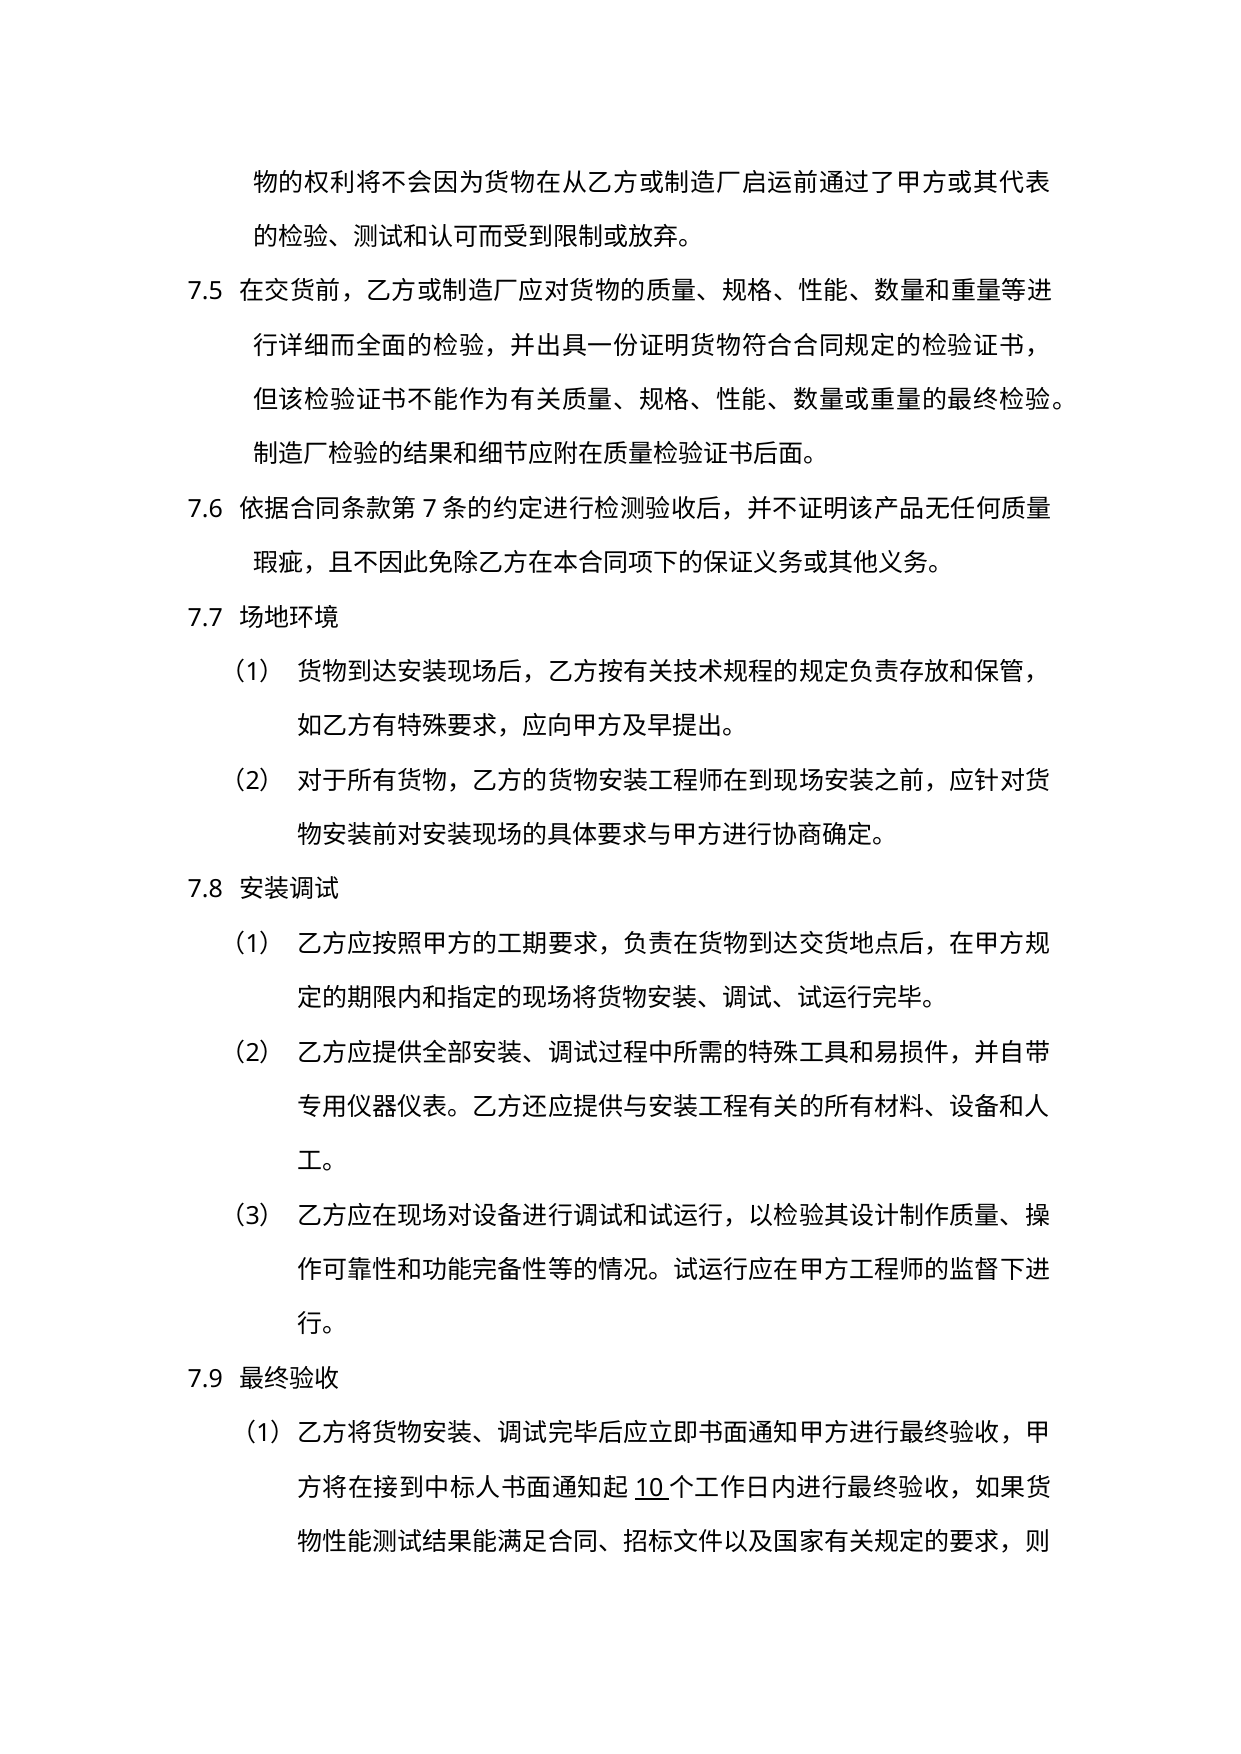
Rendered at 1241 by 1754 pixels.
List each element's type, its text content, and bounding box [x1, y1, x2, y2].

list 安装调试 [187, 869, 1053, 905]
list 最终验收 [187, 1358, 1053, 1394]
list 乙方应按照甲方的工期要求，负责在货物到达交货地点后，在甲方规定的期限内和指定的现场将货物安装、调试、试运行完毕。 [220, 923, 1053, 1014]
list 在交货前，乙方或制造厂应对货物的质量、规格、性能、数量和重量等进行详细而全面的检验，并出具一份证明货物符合合同规定的检验证书，但该检验证书不能作为有关质量、规格、性能、数量或重量的最终检验。制造厂检验的结果和细节应附在质量检验证书后面。 [187, 271, 1053, 470]
list 场地环境 [187, 597, 1053, 633]
list 依据合同条款第7条的约定进行检测验收后，并不证明该产品无任何质量瑕疵，且不因此免除乙方在本合同项下的保证义务或其他义务。 [187, 488, 1053, 579]
list 对于所有货物，乙方的货物安装工程师在到现场安装之前，应针对货物安装前对安装现场的具体要求与甲方进行协商确定。 [220, 760, 1053, 851]
list 乙方应提供全部安装、调试过程中所需的特殊工具和易损件，并自带专用仪器仪表。乙方还应提供与安装工程有关的所有材料、设备和人工。 [220, 1032, 1053, 1177]
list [187, 162, 1053, 253]
list 货物到达安装现场后，乙方按有关技术规程的规定负责存放和保管，如乙方有特殊要求，应向甲方及早提出。 [220, 651, 1053, 742]
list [231, 1413, 1053, 1558]
list 乙方应在现场对设备进行调试和试运行，以检验其设计制作质量、操作可靠性和功能完备性等的情况。试运行应在甲方工程师的监督下进行。 [220, 1195, 1053, 1340]
